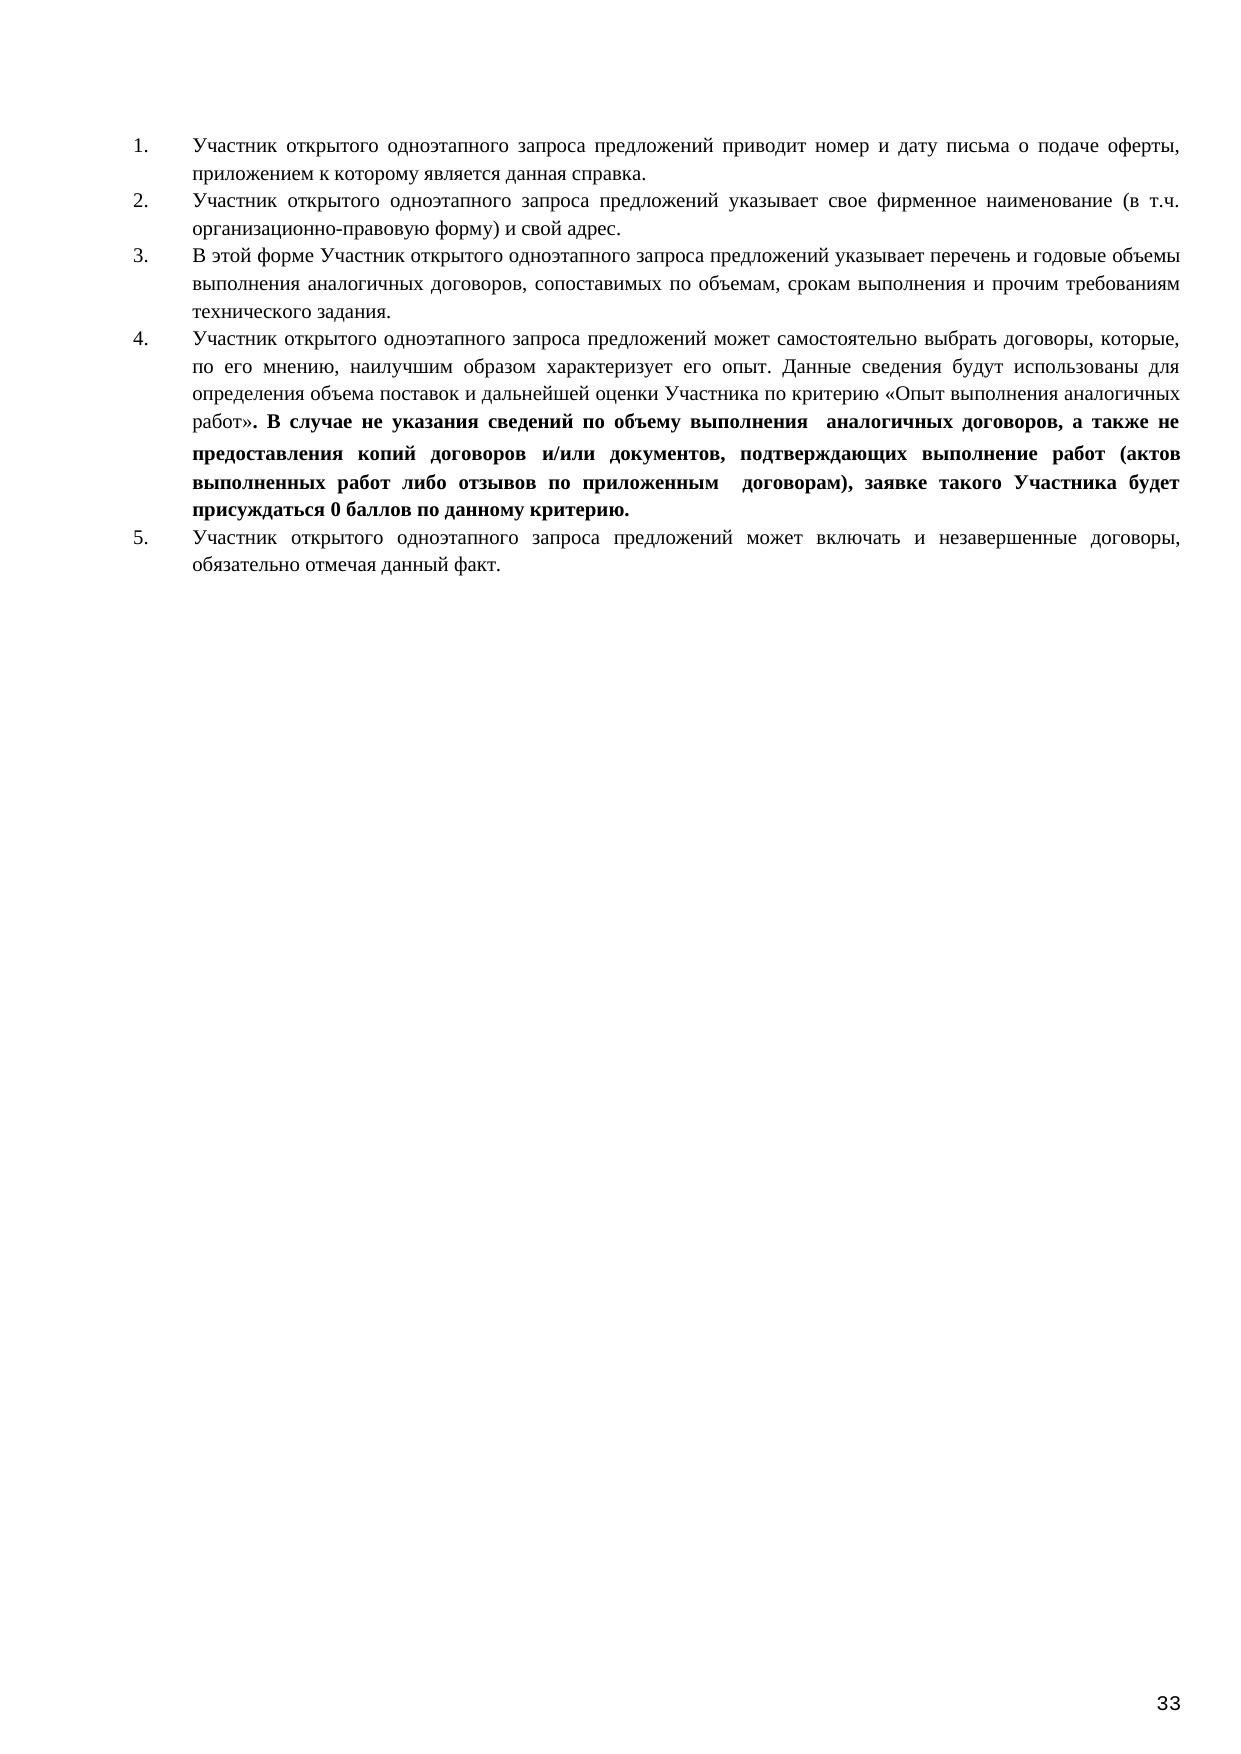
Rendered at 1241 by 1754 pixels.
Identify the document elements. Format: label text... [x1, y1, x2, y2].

list Участник открытого одноэтапного запроса предложений указывает свое фирменное наименование (в т.ч. организационно-правовую форму) и свой адрес. [133, 188, 1181, 240]
list Участник открытого одноэтапного запроса предложений приводит номер и дату письма о подаче оферты, приложением к которому является данная справка. [133, 133, 1181, 184]
list Участник открытого одноэтапного запроса предложений может включать и незавершенные договоры, обязательно отмечая данный факт. [133, 525, 1181, 576]
list Участник открытого одноэтапного запроса предложений может самостоятельно выбрать договоры, которые, по его мнению, наилучшим образом характеризует его опыт. Данные сведения будут использованы для определения объема поставок и дальнейшей оценки Участника по критерию «Опыт выполнения аналогичных работ». В случае не указания сведений по объему выполнения аналогичных договоров, а также не предоставления копий договоров и/или документов, подтверждающих выполнение работ (актов выполненных работ либо отзывов по приложенным договорам), заявке такого Участника будет присуждаться 0 баллов по данному критерию. [133, 326, 1181, 521]
list В этой форме Участник открытого одноэтапного запроса предложений указывает перечень и годовые объемы выполнения аналогичных договоров, сопоставимых по объемам, срокам выполнения и прочим требованиям технического задания. [133, 243, 1181, 323]
